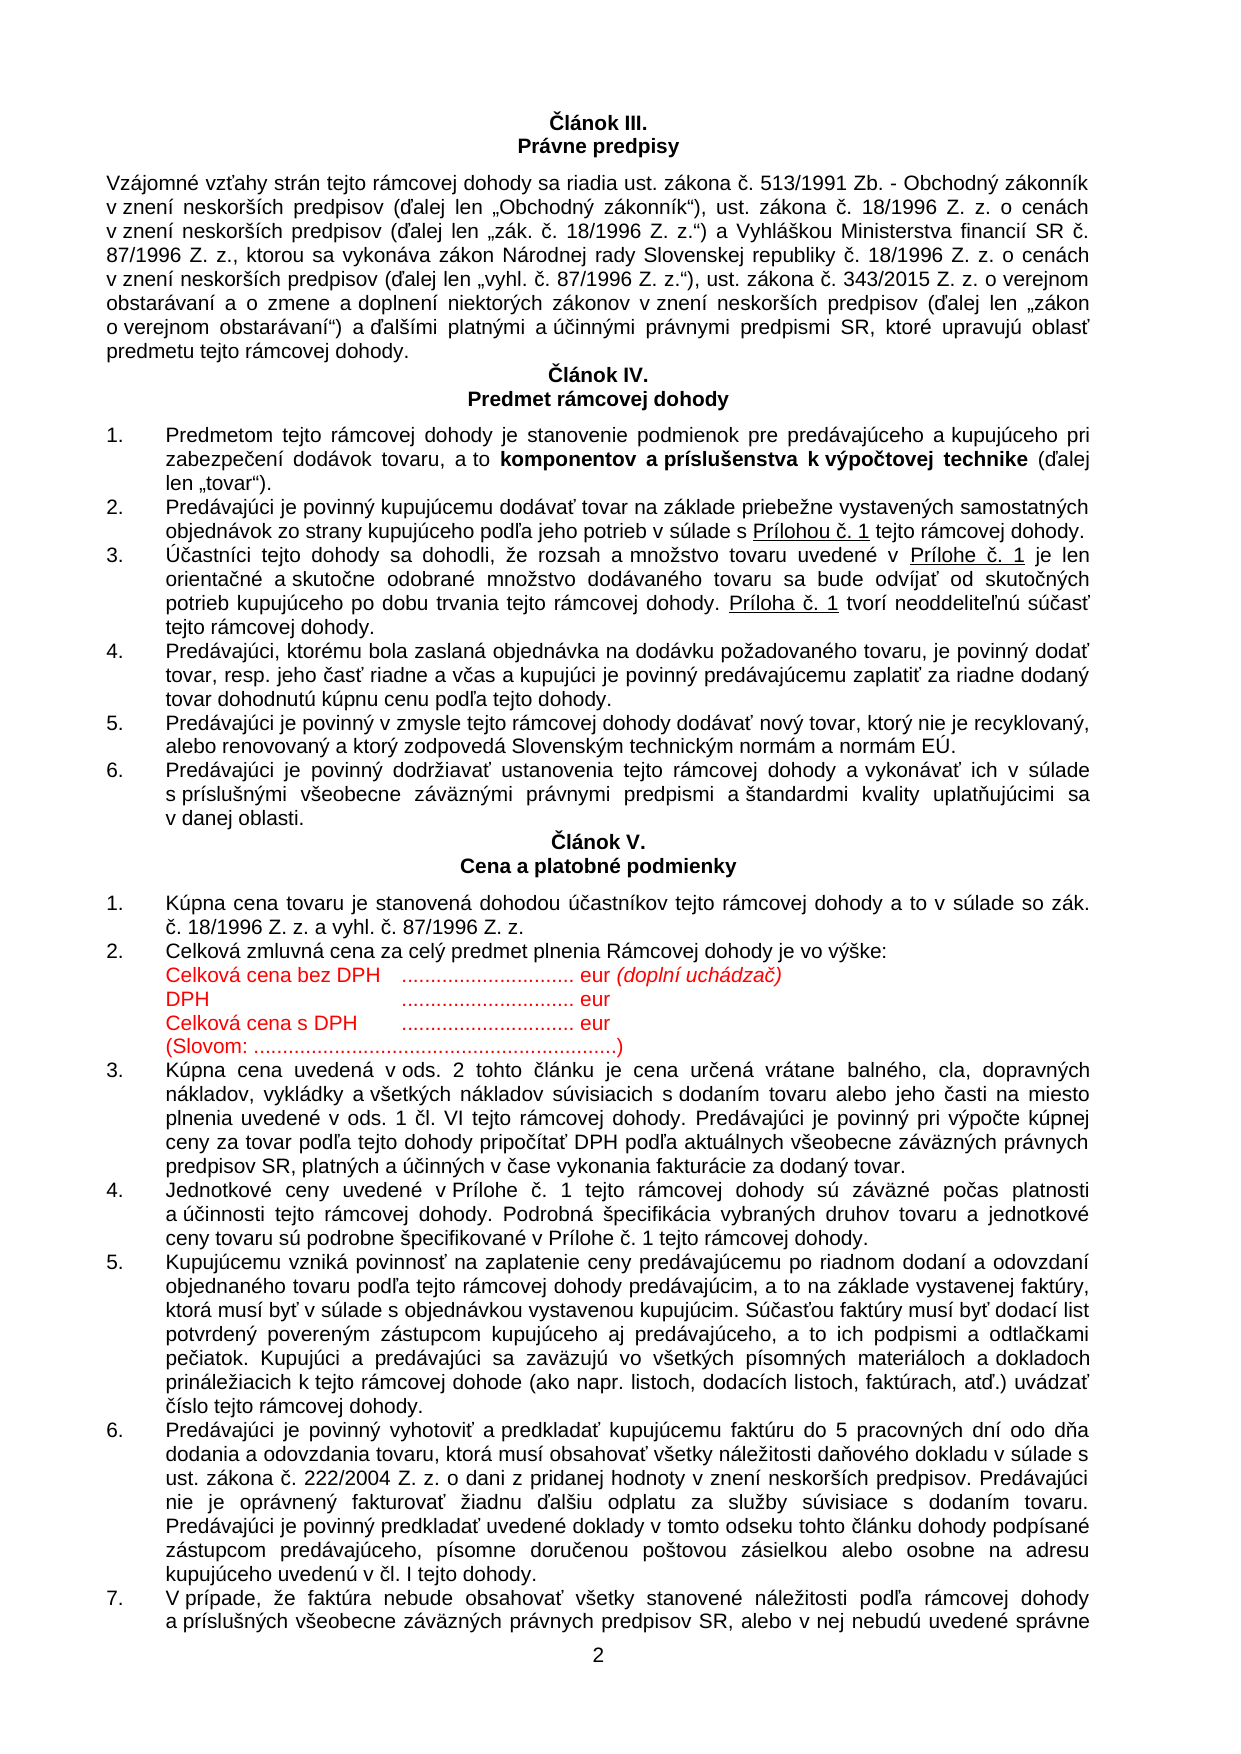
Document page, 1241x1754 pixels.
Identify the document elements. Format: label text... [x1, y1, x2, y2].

list Predávajúci je povinný dodržiavať ustanovenia tejto rámcovej dohody a vykonávať ich v súlade s príslušnými všeobecne záväznými právnymi predpismi a štandardmi kvality uplatňujúcimi sa v danej oblasti. [106, 758, 1090, 830]
text Kúpna cena uvedená v ods. 2 tohto článku je cena určená vrátane balného, cla, dopravných nákladov, vykládky a všetkých nákladov súvisiacich s dodaním tovaru alebo jeho časti na miesto plnenia uvedené v ods. 1 čl. VI tejto rámcovej dohody. Predávajúci je povinný pri výpočte kúpnej ceny za tovar podľa tejto dohody pripočítať DPH podľa aktuálnych všeobecne záväzných právnych predpisov SR, platných a účinných v čase vykonania fakturácie za dodaný tovar. [106, 1058, 1090, 1178]
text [106, 1585, 1090, 1633]
text Jednotkové ceny uvedené v Prílohe č. 1 tejto rámcovej dohody sú záväzné počas platnosti a účinnosti tejto rámcovej dohody. Podrobná špecifikácia vybraných druhov tovaru a jednotkové ceny tovaru sú podrobne špecifikované v Prílohe č. 1 tejto rámcovej dohody. [106, 1178, 1090, 1250]
text Vzájomné vzťahy strán tejto rámcovej dohody sa riadia ust. zákona č. 513/1991 Zb. - Obchodný zákonník v znení neskorších predpisov (ďalej len „Obchodný zákonník“), ust. zákona č. 18/1996 Z. z. o cenách v znení neskorších predpisov (ďalej len „zák. č. 18/1996 Z. z.“) a Vyhláškou Ministerstva financií SR č. 87/1996 Z. z., ktorou sa vykonáva zákon Národnej rady Slovenskej republiky č. 18/1996 Z. z. o cenách v znení neskorších predpisov (ďalej len „vyhl. č. 87/1996 Z. z.“), ust. zákona č. 343/2015 Z. z. o verejnom obstarávaní a o zmene a doplnení niektorých zákonov v znení neskorších predpisov (ďalej len „zákon o verejnom obstarávaní“) a ďalšími platnými a účinnými právnymi predpismi SR, ktoré upravujú oblasť predmetu tejto rámcovej dohody. [106, 171, 1090, 362]
text Predmet rámcovej dohody [106, 386, 1090, 410]
list Celková cena bez DPH .............................. eur (doplní uchádzač) [165, 962, 1090, 986]
text Predávajúci je povinný vyhotoviť a predkladať kupujúcemu faktúru do 5 pracovných dní odo dňa dodania a odovzdania tovaru, ktorá musí obsahovať všetky náležitosti daňového dokladu v súlade s ust. zákona č. 222/2004 Z. z. o dani z pridanej hodnoty v znení neskorších predpisov. Predávajúci nie je oprávnený fakturovať žiadnu ďalšiu odplatu za služby súvisiace s dodaním tovaru. Predávajúci je povinný predkladať uvedené doklady v tomto odseku tohto článku dohody podpísané zástupcom predávajúceho, písomne doručenou poštovou zásielkou alebo osobne na adresu kupujúceho uvedenú v čl. I tejto dohody. [106, 1418, 1090, 1585]
text Článok III. [106, 110, 1090, 134]
text Právne predpisy [106, 134, 1090, 158]
list Celková cena s DPH .............................. eur [165, 1010, 1090, 1034]
text Článok V. [106, 830, 1090, 854]
text Cena a platobné podmienky [106, 854, 1090, 878]
text Kúpna cena tovaru je stanovená dohodou účastníkov tejto rámcovej dohody a to v súlade so zák. č. 18/1996 Z. z. a vyhl. č. 87/1996 Z. z. [106, 891, 1090, 938]
list Predmetom tejto rámcovej dohody je stanovenie podmienok pre predávajúceho a kupujúceho pri zabezpečení dodávok tovaru, a to komponentov a príslušenstva k výpočtovej technike (ďalej len „tovar“). [106, 423, 1090, 495]
text Článok IV. [106, 362, 1090, 386]
list Účastníci tejto dohody sa dohodli, že rozsah a množstvo tovaru uvedené v Prílohe č. 1 je len orientačné a skutočne odobrané množstvo dodávaného tovaru sa bude odvíjať od skutočných potrieb kupujúceho po dobu trvania tejto rámcovej dohody. Príloha č. 1 tvorí neoddeliteľnú súčasť tejto rámcovej dohody. [106, 543, 1090, 638]
list Predávajúci, ktorému bola zaslaná objednávka na dodávku požadovaného tovaru, je povinný dodať tovar, resp. jeho časť riadne a včas a kupujúci je povinný predávajúcemu zaplatiť za riadne dodaný tovar dohodnutú kúpnu cenu podľa tejto dohody. [106, 638, 1090, 710]
list (Slovom: ...............................................................) [165, 1034, 1090, 1058]
list DPH .............................. eur [165, 986, 1090, 1010]
text Kupujúcemu vzniká povinnosť na zaplatenie ceny predávajúcemu po riadnom dodaní a odovzdaní objednaného tovaru podľa tejto rámcovej dohody predávajúcim, a to na základe vystavenej faktúry, ktorá musí byť v súlade s objednávkou vystavenou kupujúcim. Súčasťou faktúry musí byť dodací list potvrdený povereným zástupcom kupujúceho aj predávajúceho, a to ich podpismi a odtlačkami pečiatok. Kupujúci a predávajúci sa zaväzujú vo všetkých písomných materiáloch a dokladoch prináležiacich k tejto rámcovej dohode (ako napr. listoch, dodacích listoch, faktúrach, atď.) uvádzať číslo tejto rámcovej dohody. [106, 1250, 1090, 1418]
list Predávajúci je povinný v zmysle tejto rámcovej dohody dodávať nový tovar, ktorý nie je recyklovaný, alebo renovovaný a ktorý zodpovedá Slovenským technickým normám a normám EÚ. [106, 710, 1090, 758]
text Celková zmluvná cena za celý predmet plnenia Rámcovej dohody je vo výške: [106, 938, 1090, 962]
list Predávajúci je povinný kupujúcemu dodávať tovar na základe priebežne vystavených samostatných objednávok zo strany kupujúceho podľa jeho potrieb v súlade s Prílohou č. 1 tejto rámcovej dohody. [106, 495, 1090, 543]
